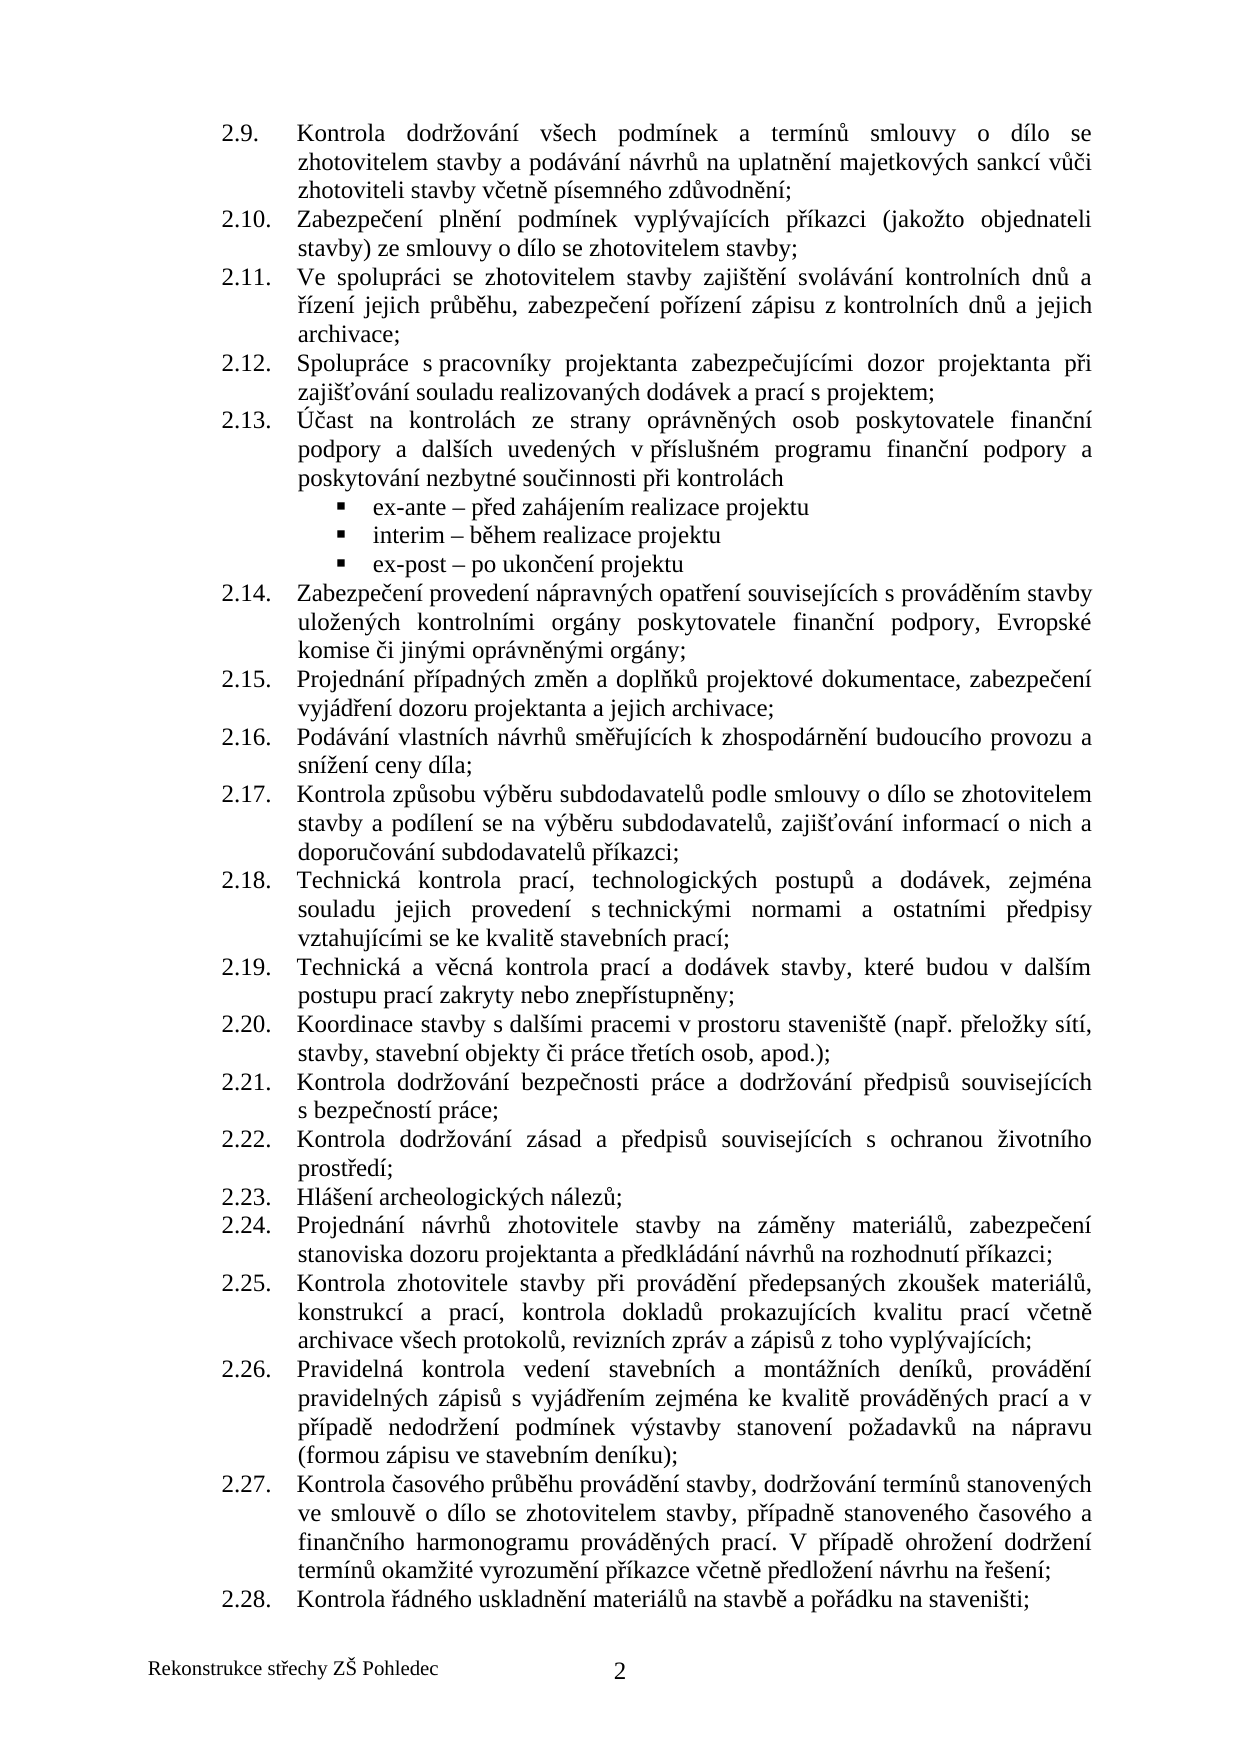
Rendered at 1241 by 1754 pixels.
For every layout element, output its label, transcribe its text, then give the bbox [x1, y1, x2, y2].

list Projednání návrhů zhotovitele stavby na záměny materiálů, zabezpečení stanoviska dozoru projektanta a předkládání návrhů na rozhodnutí příkazci; [221, 1211, 1092, 1268]
list ex-post – po ukončení projektu [335, 549, 1092, 578]
list Projednání případných změn a doplňků projektové dokumentace, zabezpečení vyjádření dozoru projektanta a jejich archivace; [221, 664, 1092, 722]
list Kontrola řádného uskladnění materiálů na stavbě a pořádku na staveništi; [221, 1584, 1092, 1613]
list Kontrola dodržování zásad a předpisů souvisejících s ochranou životního prostředí; [221, 1124, 1092, 1182]
list Kontrola časového průběhu provádění stavby, dodržování termínů stanovených ve smlouvě o dílo se zhotovitelem stavby, případně stanoveného časového a finančního harmonogramu prováděných prací. V případě ohrožení dodržení termínů okamžité vyrozumění příkazce včetně předložení návrhu na řešení; [221, 1469, 1092, 1584]
list Kontrola dodržování všech podmínek a termínů smlouvy o dílo se zhotovitelem stavby a podávání návrhů na uplatnění majetkových sankcí vůči zhotoviteli stavby včetně písemného zdůvodnění; [221, 118, 1092, 204]
list Technická a věcná kontrola prací a dodávek stavby, které budou v dalším postupu prací zakryty nebo znepřístupněny; [221, 952, 1092, 1009]
list ex-ante – před zahájením realizace projektu [335, 492, 1092, 521]
list Koordinace stavby s dalšími pracemi v prostoru staveniště (např. přeložky sítí, stavby, stavební objekty či práce třetích osob, apod.); [221, 1009, 1092, 1067]
list Kontrola dodržování bezpečnosti práce a dodržování předpisů souvisejících s bezpečností práce; [221, 1067, 1092, 1124]
list Technická kontrola prací, technologických postupů a dodávek, zejména souladu jejich provedení s technickými normami a ostatními předpisy vztahujícími se ke kvalitě stavebních prací; [221, 866, 1092, 952]
list Zabezpečení plnění podmínek vyplývajících příkazci (jakožto objednateli stavby) ze smlouvy o dílo se zhotovitelem stavby; [221, 204, 1092, 262]
list Účast na kontrolách ze strany oprávněných osob poskytovatele finanční podpory a dalších uvedených v příslušném programu finanční podpory a poskytování nezbytné součinnosti při kontrolách [221, 406, 1092, 492]
list Zabezpečení provedení nápravných opatření souvisejících s prováděním stavby uložených kontrolními orgány poskytovatele finanční podpory, Evropské komise či jinými oprávněnými orgány; [221, 578, 1092, 664]
list interim – během realizace projektu [335, 521, 1092, 549]
list Hlášení archeologických nálezů; [221, 1182, 1092, 1211]
list Spolupráce s pracovníky projektanta zabezpečujícími dozor projektanta při zajišťování souladu realizovaných dodávek a prací s projektem; [221, 348, 1092, 406]
list Kontrola zhotovitele stavby při provádění předepsaných zkoušek materiálů, konstrukcí a prací, kontrola dokladů prokazujících kvalitu prací včetně archivace všech protokolů, revizních zpráv a zápisů z toho vyplývajících; [221, 1268, 1092, 1354]
list Kontrola způsobu výběru subdodavatelů podle smlouvy o dílo se zhotovitelem stavby a podílení se na výběru subdodavatelů, zajišťování informací o nich a doporučování subdodavatelů příkazci; [221, 779, 1092, 866]
list Podávání vlastních návrhů směřujících k zhospodárnění budoucího provozu a snížení ceny díla; [221, 722, 1092, 779]
list Ve spolupráci se zhotovitelem stavby zajištění svolávání kontrolních dnů a řízení jejich průběhu, zabezpečení pořízení zápisu z kontrolních dnů a jejich archivace; [221, 262, 1092, 348]
list Pravidelná kontrola vedení stavebních a montážních deníků, provádění pravidelných zápisů s vyjádřením zejména ke kvalitě prováděných prací a v případě nedodržení podmínek výstavby stanovení požadavků na nápravu (formou zápisu ve stavebním deníku); [221, 1354, 1092, 1469]
